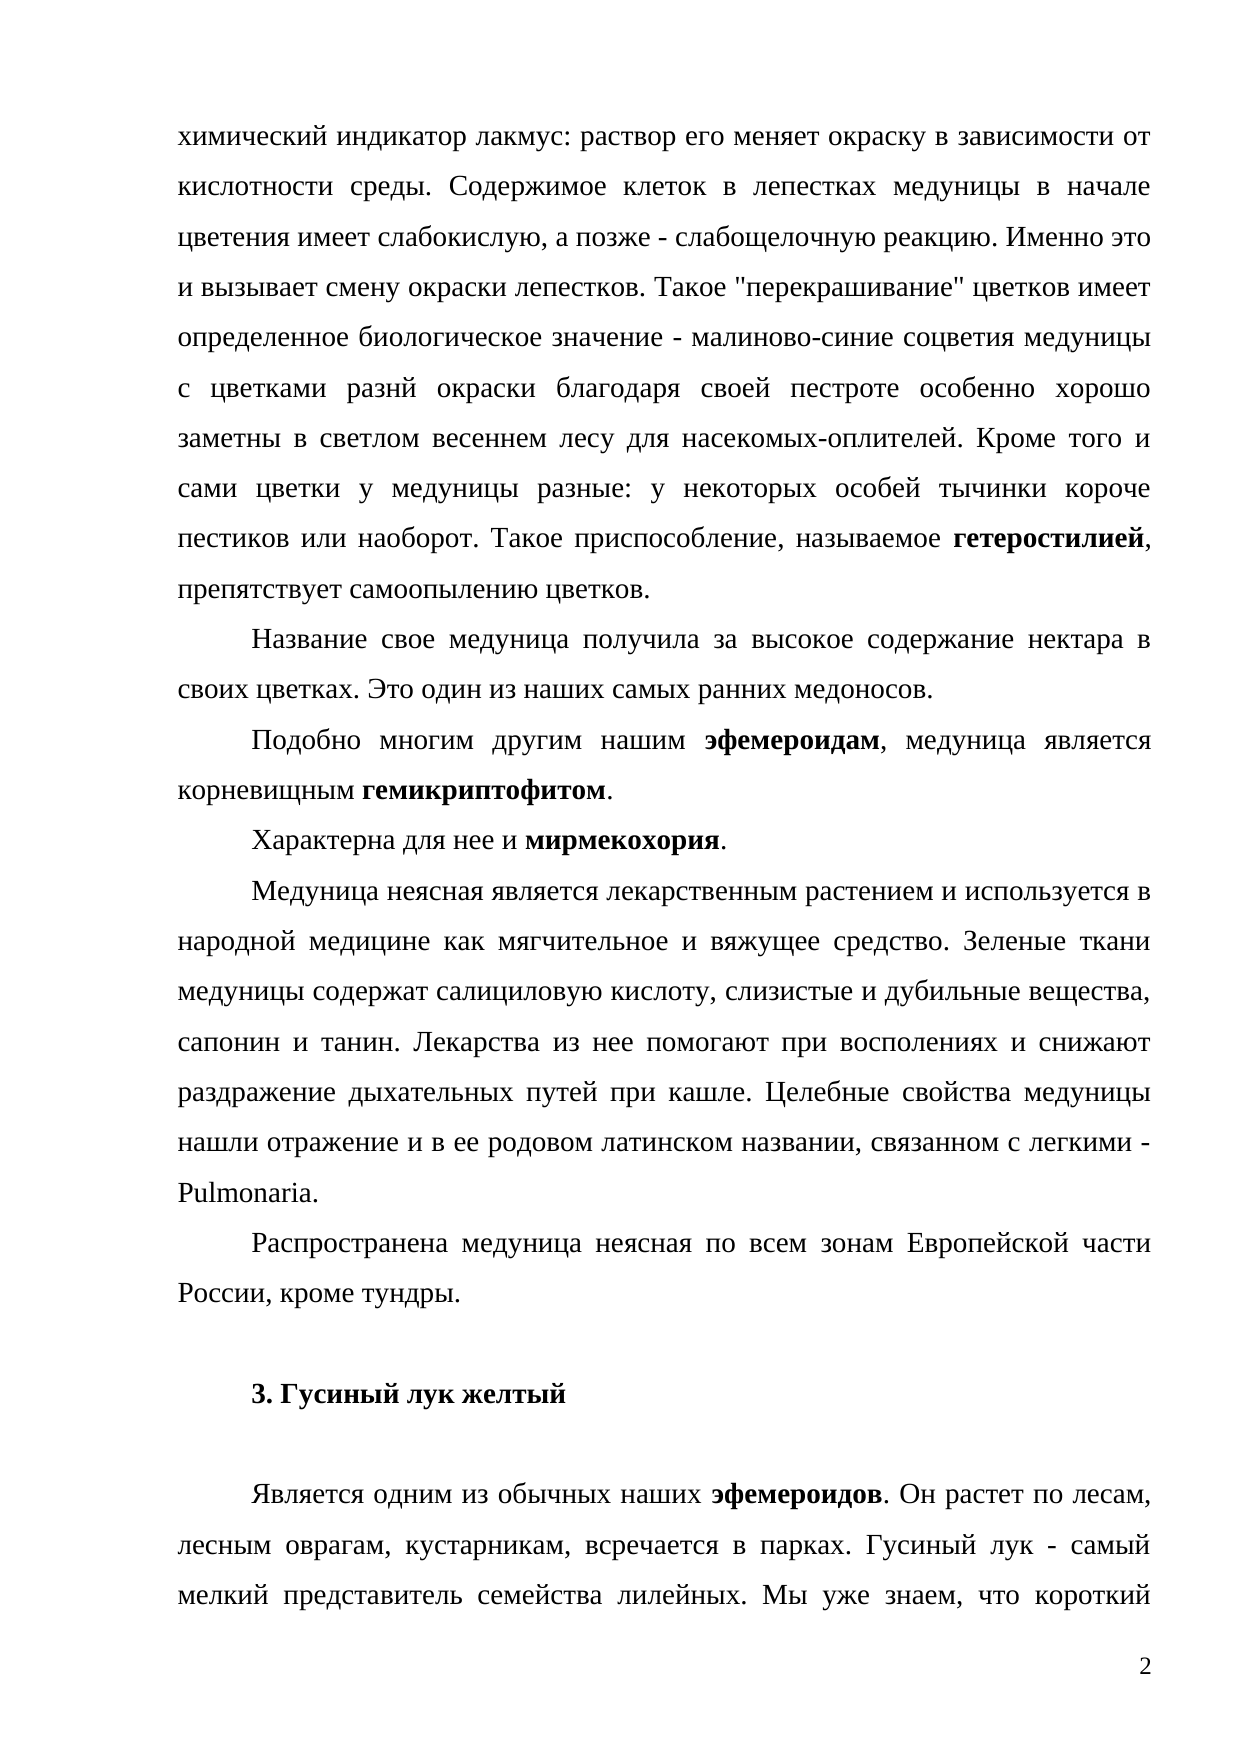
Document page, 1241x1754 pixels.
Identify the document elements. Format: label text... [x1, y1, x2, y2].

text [177, 1477, 1152, 1611]
text Подобно многим другим нашим эфемероидам, медуница является корневищным гемикриптофитом. [177, 722, 1152, 806]
text 3. Гусиный лук желтый [177, 1376, 1152, 1409]
text Название свое медуница получила за высокое содержание нектара в своих цветках. Это один из наших самых ранних медоносов. [177, 621, 1152, 705]
text Медуница неясная является лекарственным растением и используется в народной медицине как мягчительное и вяжущее средство. Зеленые ткани медуницы содержат салициловую кислоту, слизистые и дубильные вещества, сапонин и танин. Лекарства из нее помогают при восполениях и снижают раздражение дыхательных путей при кашле. Целебные свойства медуницы нашли отражение и в ее родовом латинском названии, связанном с легкими - Pulmonaria. [177, 873, 1152, 1208]
text Характерна для нее и мирмекохория. [177, 822, 1152, 856]
text Распространена медуница неясная по всем зонам Европейской части России, кроме тундры. [177, 1225, 1152, 1309]
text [177, 118, 1152, 604]
